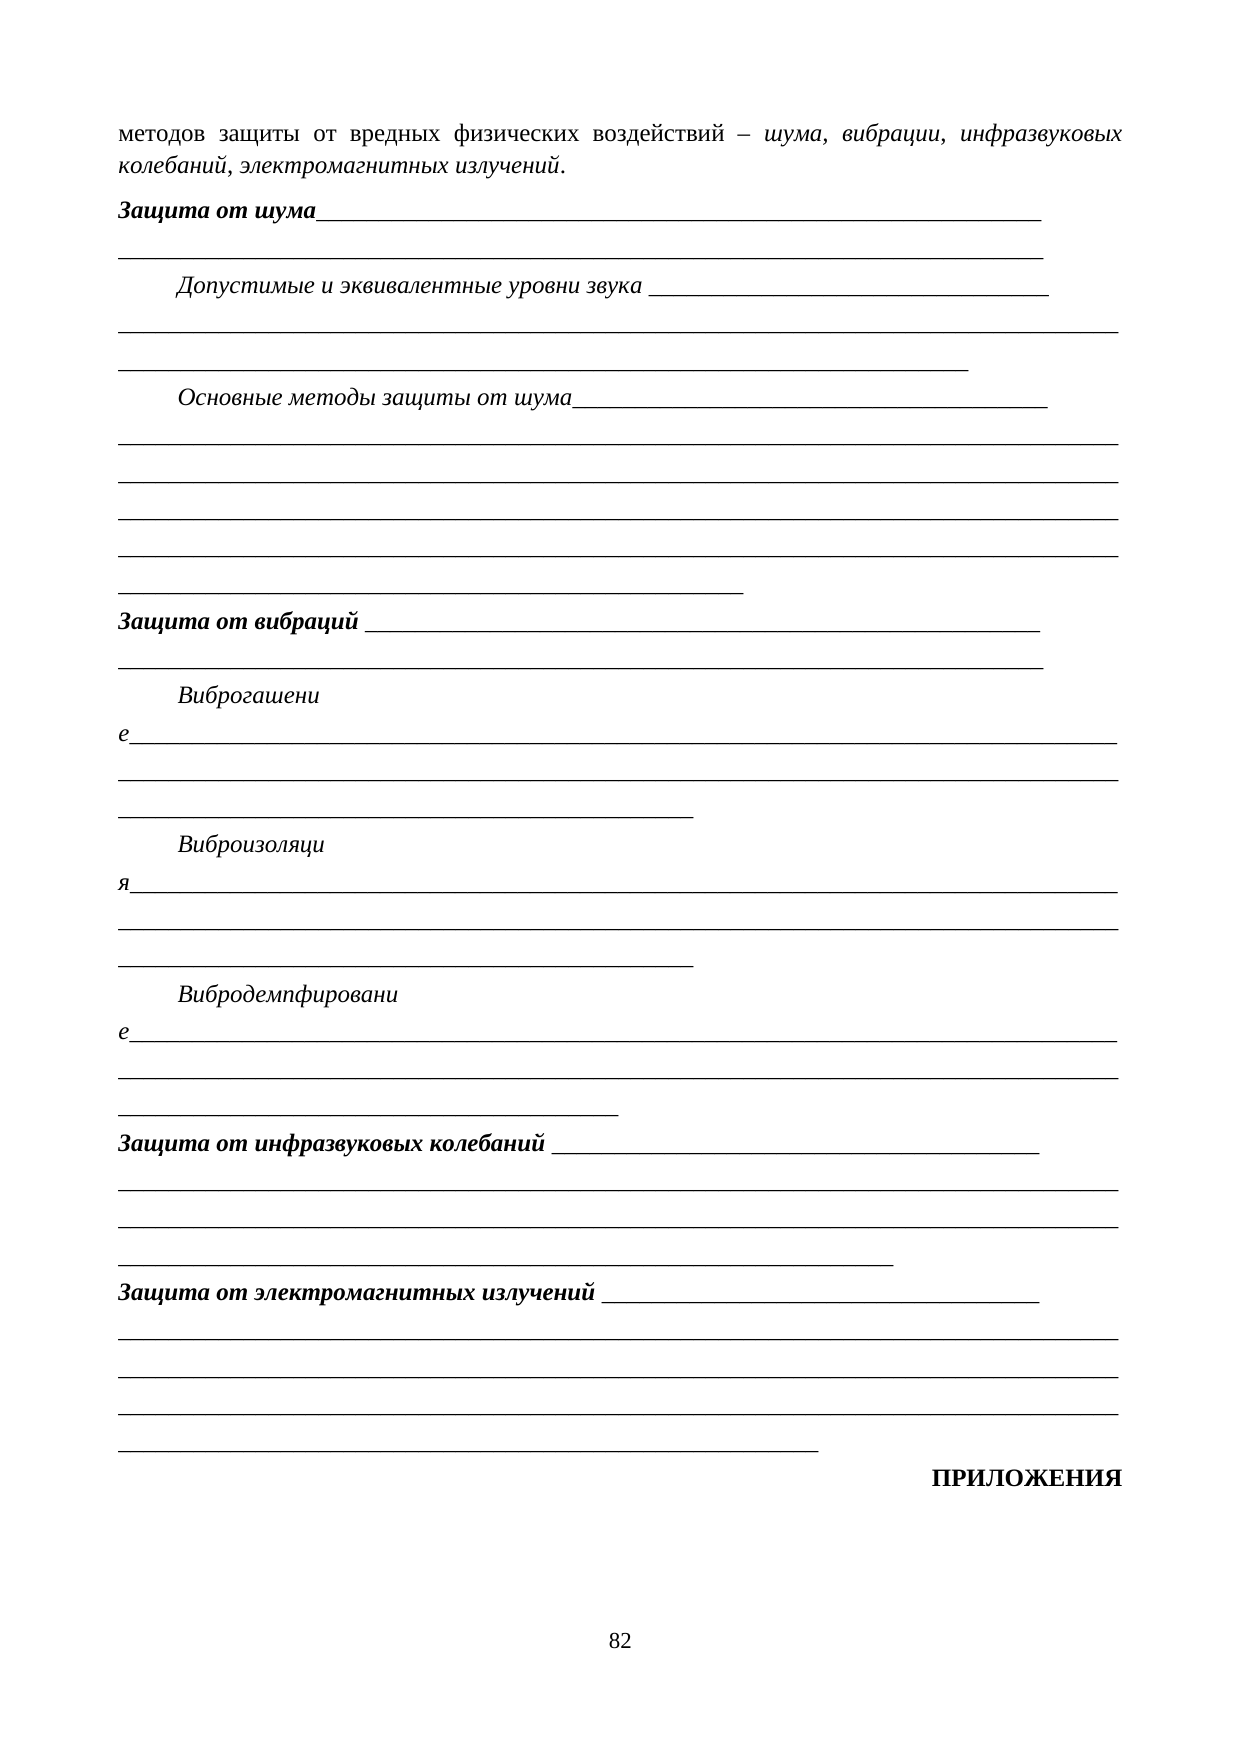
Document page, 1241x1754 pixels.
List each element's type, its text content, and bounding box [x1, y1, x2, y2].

text ______________________________________________________________________________________________________________________________________________________________________________________________________________________________ [118, 1165, 1122, 1268]
text __________________________________________________________________________________________________________________________________________________________________________________________________________________________________________________________________________________________________________________________________________________________________________________ [118, 419, 1122, 597]
text Основные методы защиты от шума______________________________________ [118, 382, 1122, 411]
text ПРИЛОЖЕНИЯ [118, 1463, 1122, 1492]
text Виброгашение_____________________________________________________________________________________________________________________________________________________________________________________________________________ [118, 680, 1122, 821]
text Допустимые и эквивалентные уровни звука ________________________________ [118, 270, 1122, 299]
text Защита от инфразвуковых колебаний _______________________________________ [118, 1128, 1122, 1157]
text Защита от электромагнитных излучений ___________________________________ [118, 1277, 1122, 1306]
text ________________________________________________________________________________________________________________________________________________________________________________________________________________________________________________________________________________________________________ [118, 1314, 1122, 1455]
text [118, 118, 1122, 178]
text ____________________________________________________________________________________________________________________________________________________ [118, 307, 1122, 373]
text __________________________________________________________________________ [118, 233, 1122, 262]
text Вибродемпфирование_______________________________________________________________________________________________________________________________________________________________________________________________________ [118, 979, 1122, 1119]
text Виброизоляция_____________________________________________________________________________________________________________________________________________________________________________________________________________ [118, 829, 1122, 970]
text Защита от вибраций ______________________________________________________ [118, 606, 1122, 634]
text Защита от шума__________________________________________________________ [118, 196, 1122, 224]
text __________________________________________________________________________ [118, 643, 1122, 672]
